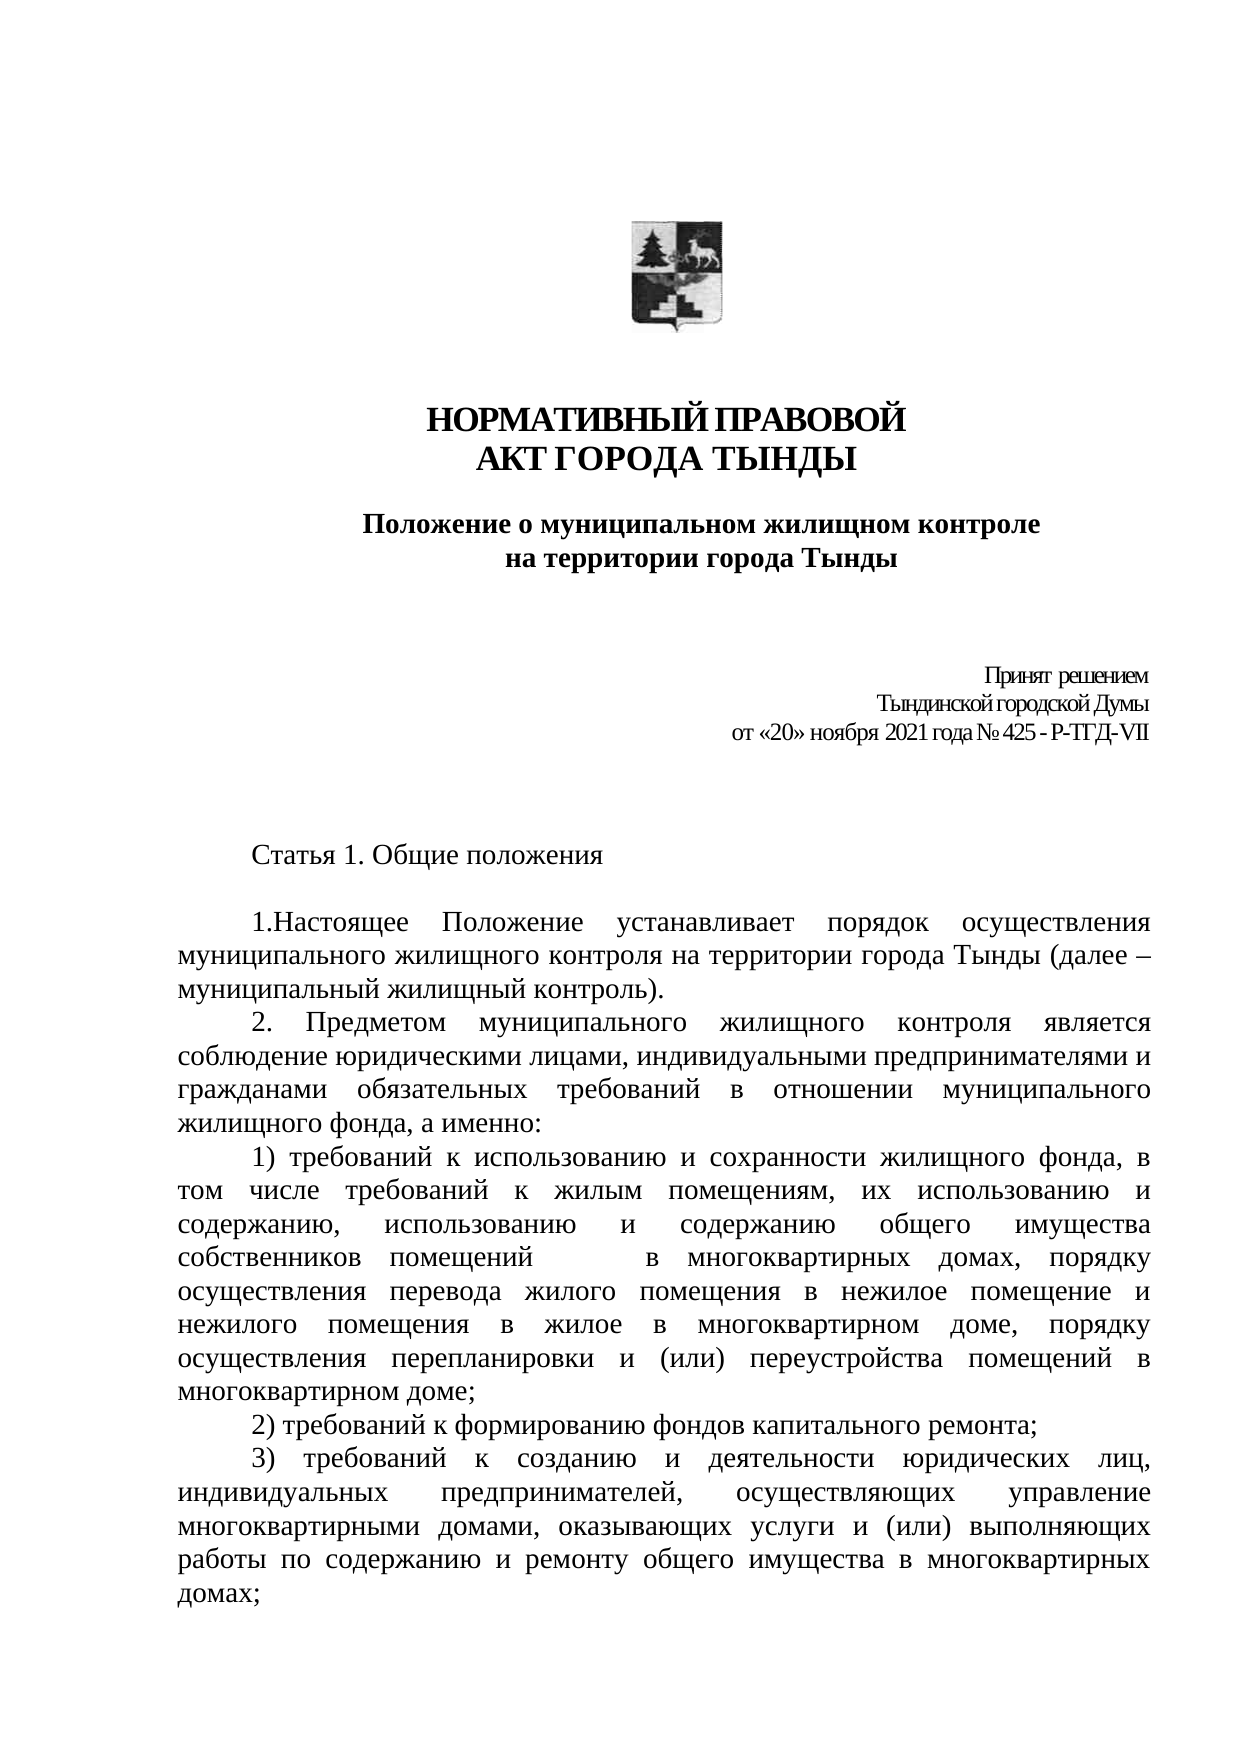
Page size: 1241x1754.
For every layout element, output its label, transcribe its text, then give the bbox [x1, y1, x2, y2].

text на территории города Тынды [177, 540, 1152, 574]
text НОРМАТИВНЫЙ ПРАВОВОЙ АКТ ГОРОДА ТЫНДЫ [401, 401, 932, 478]
text 1.Настоящее Положение устанавливает порядок осуществления муниципального жилищного контроля на территории города Тынды (далее – муниципальный жилищный контроль). [177, 904, 1152, 1004]
list Статья 1. Общие положения [251, 837, 1152, 870]
text 3) требований к созданию и деятельности юридических лиц, индивидуальных предпринимателей, осуществляющих управление многоквартирными домами, оказывающих услуги и (или) выполняющих работы по содержанию и ремонту общего имущества в многоквартирных домах; [177, 1441, 1152, 1608]
text Принят решением [177, 660, 1152, 689]
text 1) требований к использованию и сохранности жилищного фонда, в том числе требований к жилым помещениям, их использованию и содержанию, использованию и содержанию общего имущества собственников помещений в многоквартирных домах, порядку осуществления перевода жилого помещения в нежилое помещение и нежилого помещения в жилое в многоквартирном доме, порядку осуществления перепланировки и (или) переустройства помещений в многоквартирном доме; [177, 1139, 1152, 1407]
text 2. Предметом муниципального жилищного контроля является соблюдение юридическими лицами, индивидуальными предпринимателями и гражданами обязательных требований в отношении муниципального жилищного фонда, а именно: [177, 1004, 1152, 1139]
text от «20» ноября 2021 года № 425 - Р-ТГД-VII [177, 717, 1152, 746]
text Положение о муниципальном жилищном контроле [177, 507, 1152, 540]
picture [631, 221, 723, 333]
text Тындинской городской Думы [177, 689, 1152, 717]
text 2) требований к формированию фондов капитального ремонта; [177, 1407, 1152, 1441]
